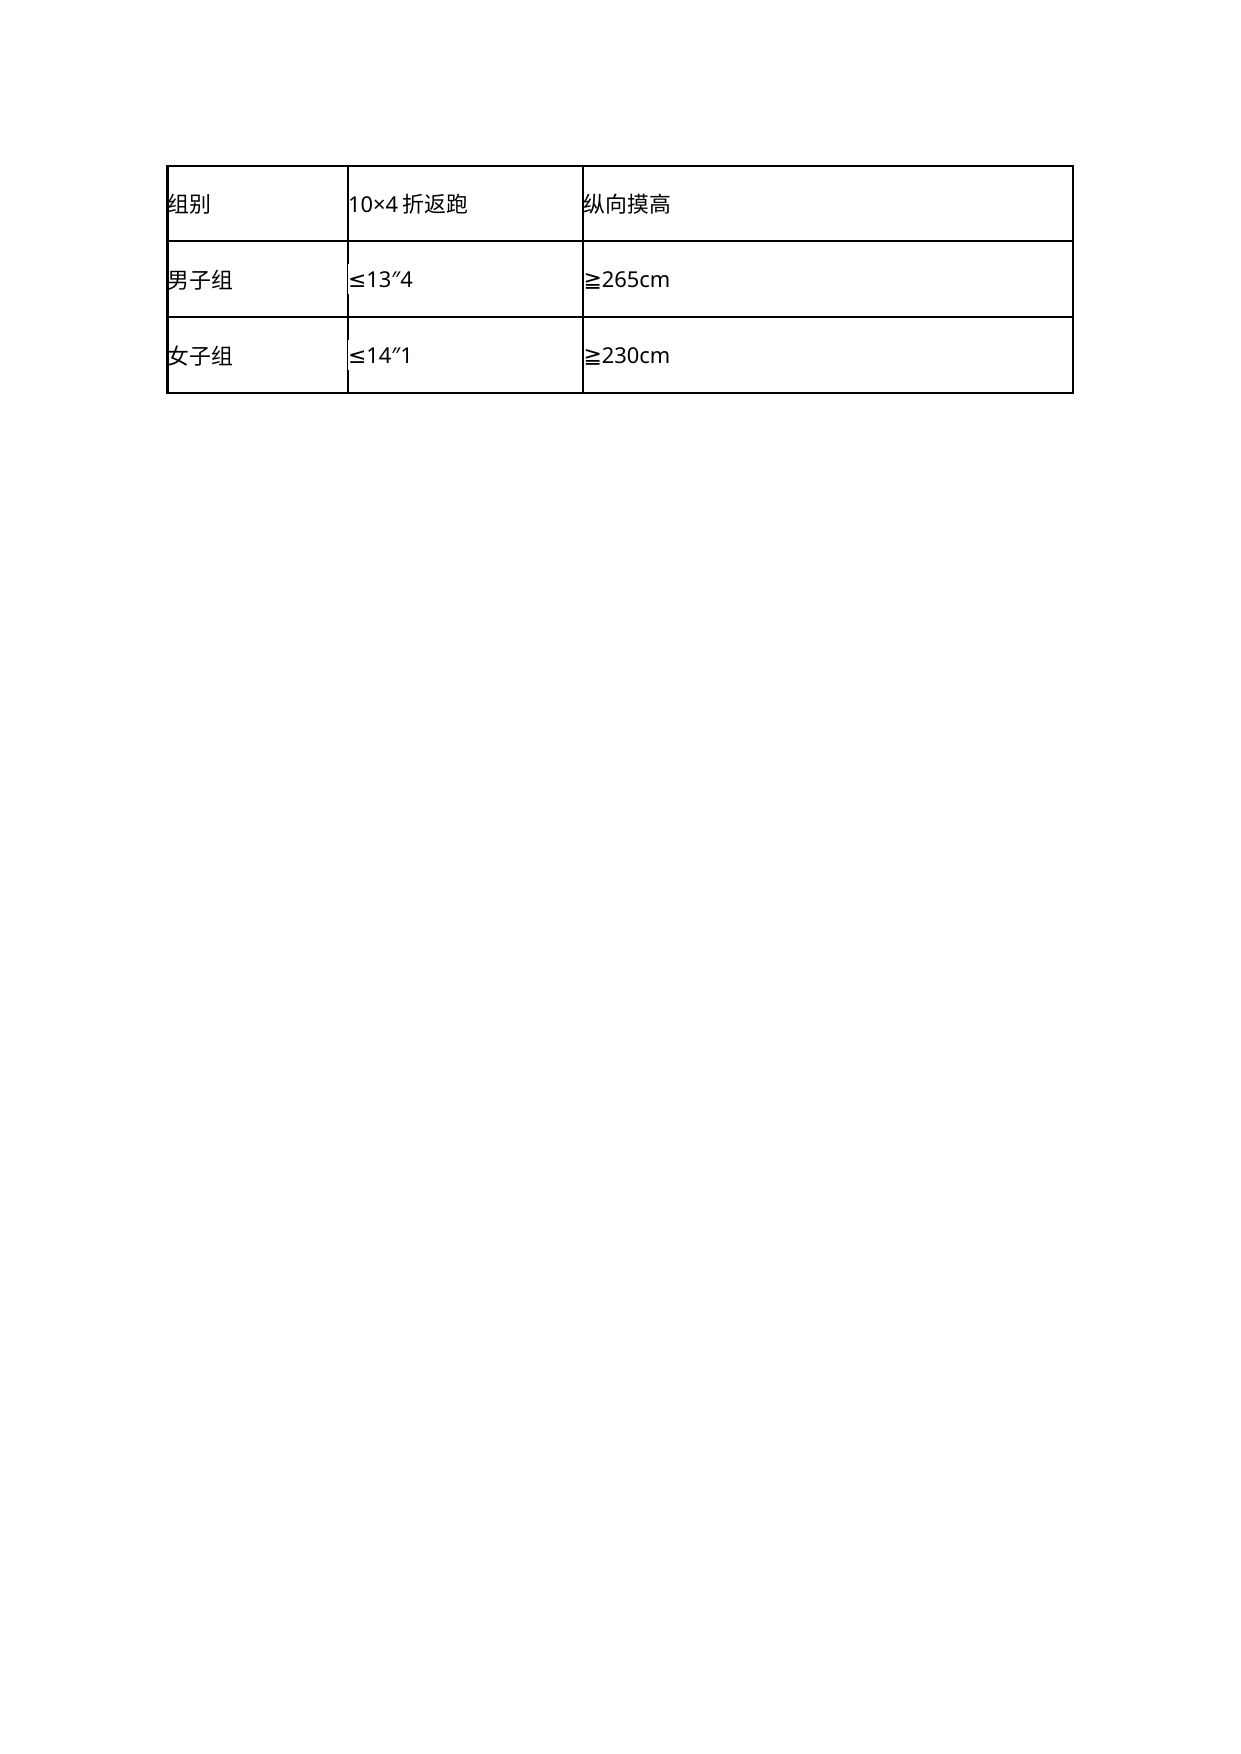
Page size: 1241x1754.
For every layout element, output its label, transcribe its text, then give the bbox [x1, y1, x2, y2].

table_cell ≧265cm [584, 242, 1072, 316]
table_header 组别 [169, 167, 347, 240]
table_header 10×4折返跑 [349, 167, 582, 240]
table_cell 男子组 [169, 242, 347, 316]
table_header 纵向摸高 [584, 167, 1072, 240]
table_cell ≧230cm [584, 318, 1072, 392]
table_cell 女子组 [169, 318, 347, 392]
table_cell ≤13″4 [349, 242, 582, 316]
table_cell ≤14″1 [349, 318, 582, 392]
